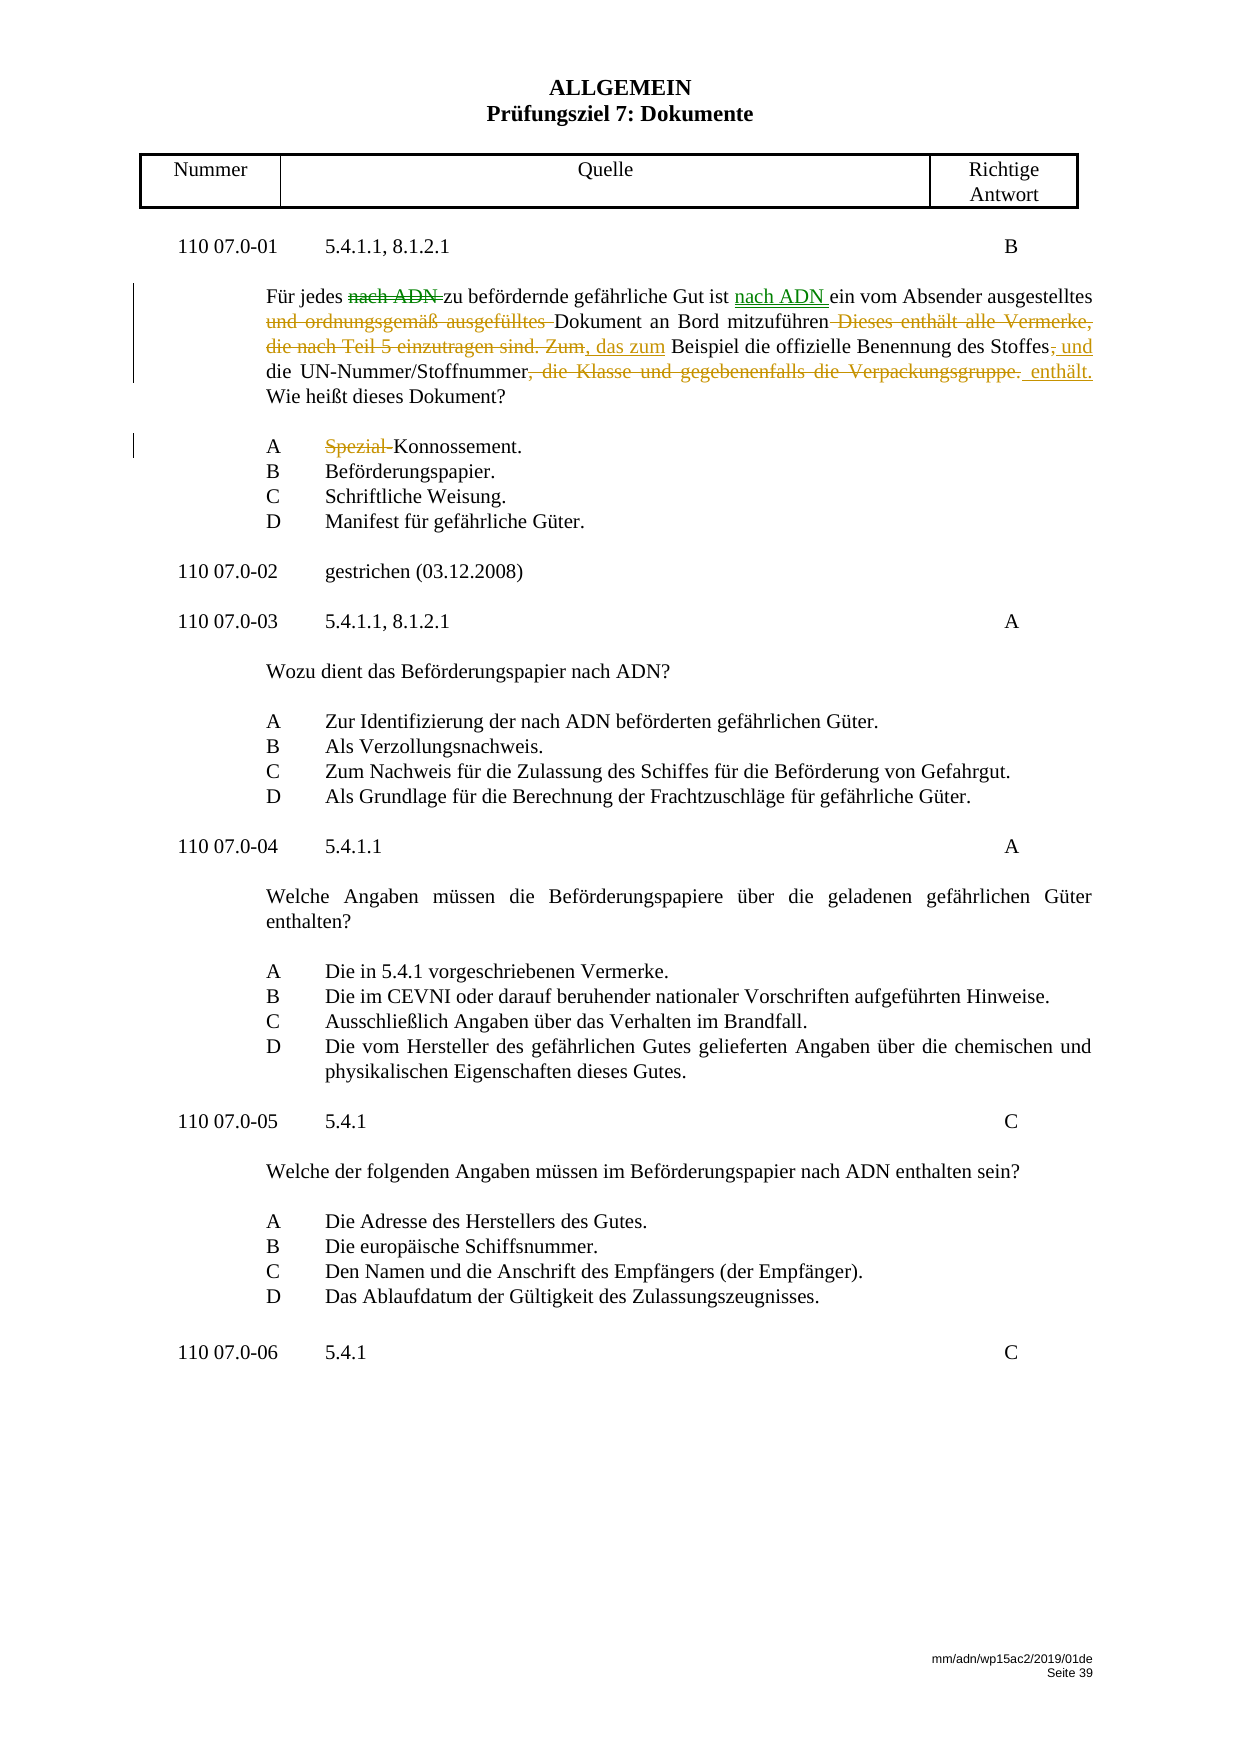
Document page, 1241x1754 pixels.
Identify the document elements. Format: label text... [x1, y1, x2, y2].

text Welche Angaben müssen die Beförderungspapiere über die geladenen gefährlichen Güter enthalten? [177, 883, 1093, 933]
text 110 07.0-03 5.4.1.1, 8.1.2.1 A [177, 608, 1093, 633]
text Für jedes zu befördernde gefährliche Gut ist ein vom Absender ausgestelltes Dokument an Bord mitzuführen Beispiel die offizielle Benennung des Stoffes die UN-Nummer/Stoffnummer Wie heißt dieses Dokument? [177, 283, 1093, 408]
text A Zur Identifizierung der nach ADN beförderten gefährlichen Güter. [177, 708, 1093, 733]
text A Die in 5.4.1 vorgeschriebenen Vermerke. [177, 958, 1093, 983]
text B Als Verzollungsnachweis. [177, 733, 1093, 758]
text 110 07.0-04 5.4.1.1 A [177, 833, 1093, 858]
text D Die vom Hersteller des gefährlichen Gutes gelieferten Angaben über die chemischen und physikalischen Eigenschaften dieses Gutes. [177, 1033, 1093, 1083]
text B Die im CEVNI oder darauf beruhender nationaler Vorschriften aufgeführten Hinweise. [177, 983, 1093, 1008]
text C Ausschließlich Angaben über das Verhalten im Brandfall. [177, 1008, 1093, 1033]
text A Konnossement. [177, 433, 1093, 458]
text B Beförderungspapier. [177, 458, 1093, 483]
text 110 07.0-01 5.4.1.1, 8.1.2.1 B [177, 233, 1093, 258]
text B Die europäische Schiffsnummer. [148, 1233, 1093, 1258]
text 110 07.0-02 gestrichen (03.12.2008) [177, 558, 1093, 583]
text D Als Grundlage für die Berechnung der Frachtzuschläge für gefährliche Güter. [177, 783, 1093, 808]
text C Schriftliche Weisung. [177, 483, 1093, 508]
text 110 07.0-06 5.4.1 C [148, 1339, 1093, 1364]
text C Zum Nachweis für die Zulassung des Schiffes für die Beförderung von Gefahrgut. [177, 758, 1093, 783]
text 110 07.0-05 5.4.1 C [148, 1108, 1093, 1133]
text A Die Adresse des Herstellers des Gutes. [148, 1208, 1093, 1233]
text D Manifest für gefährliche Güter. [177, 508, 1093, 533]
text C Den Namen und die Anschrift des Empfängers (der Empfänger). [148, 1258, 1093, 1283]
text Welche der folgenden Angaben müssen im Beförderungspapier nach ADN enthalten sein? [148, 1158, 1093, 1183]
text D Das Ablaufdatum der Gültigkeit des Zulassungszeugnisses. [148, 1283, 1093, 1308]
text Wozu dient das Beförderungspapier nach ADN? [177, 658, 1093, 683]
